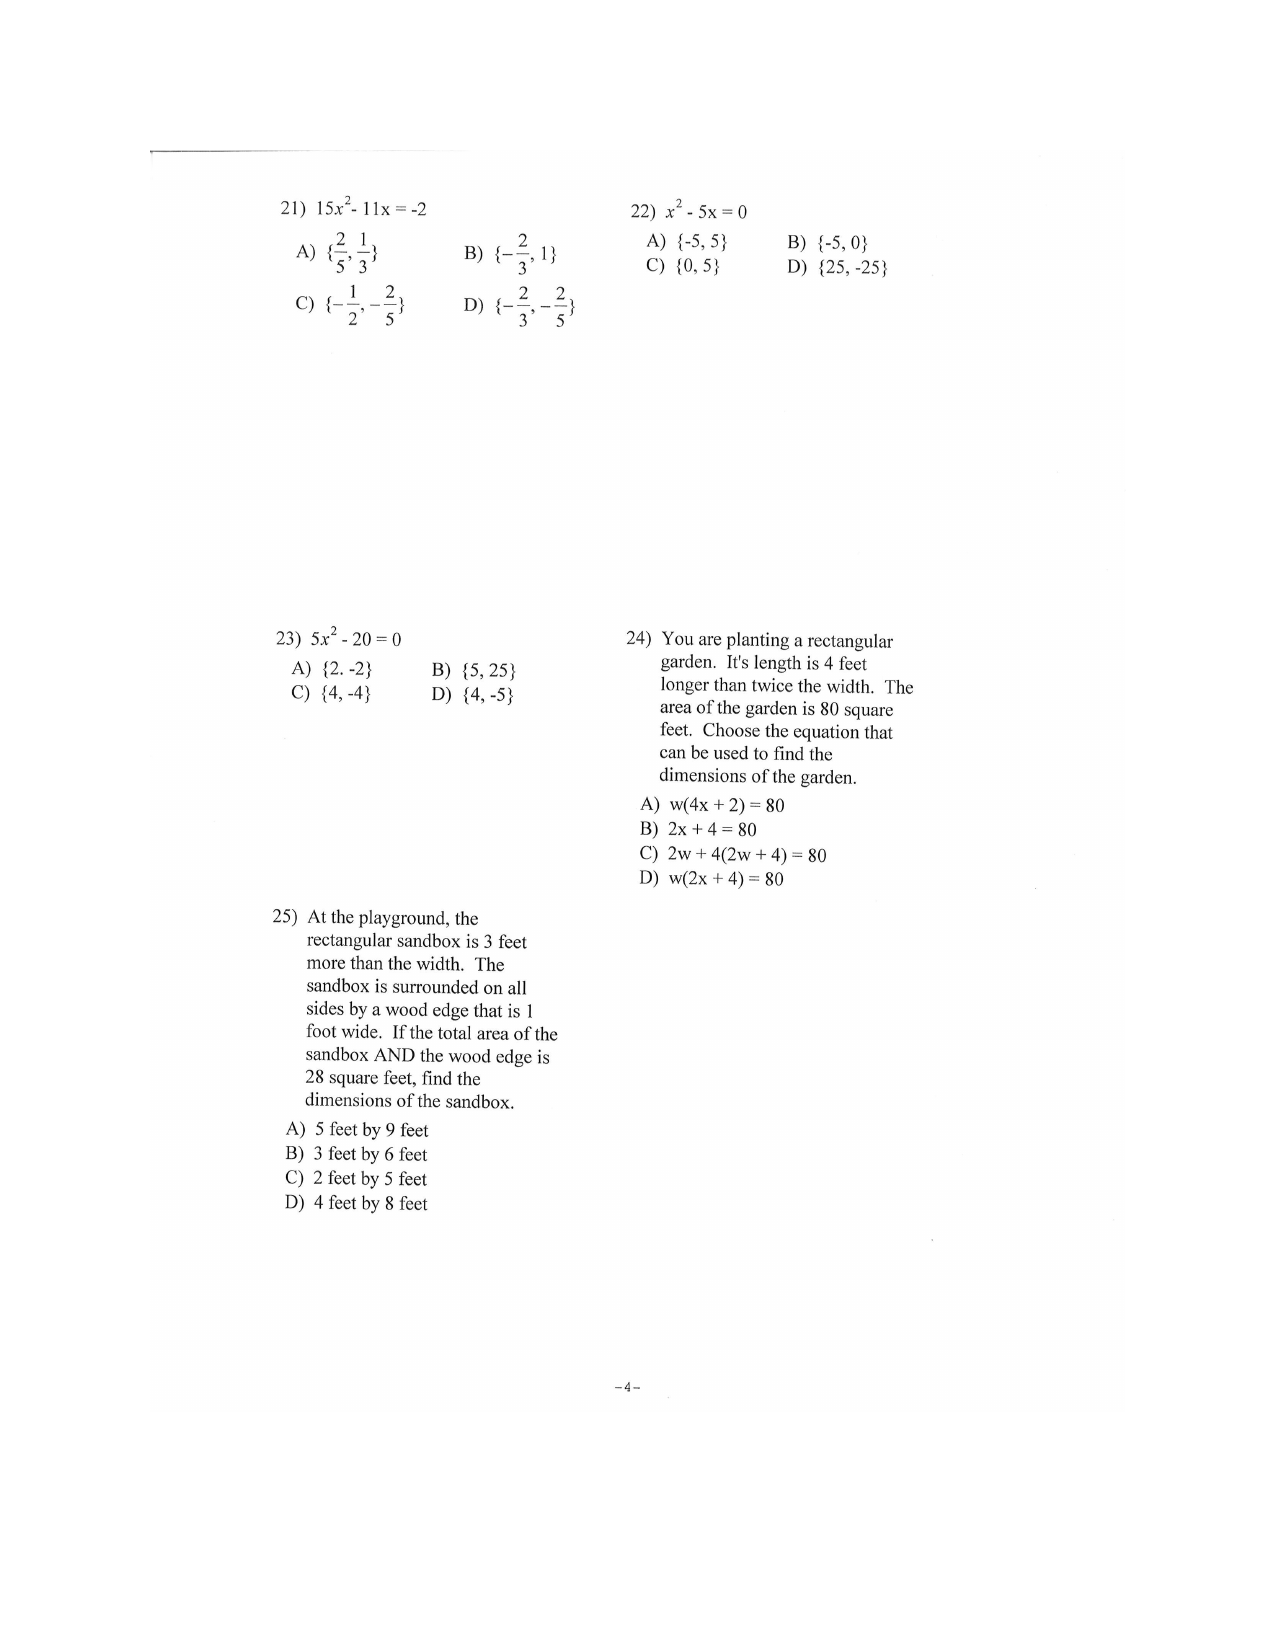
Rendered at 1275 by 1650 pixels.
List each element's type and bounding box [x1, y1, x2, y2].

picture [150, 150, 1125, 1412]
